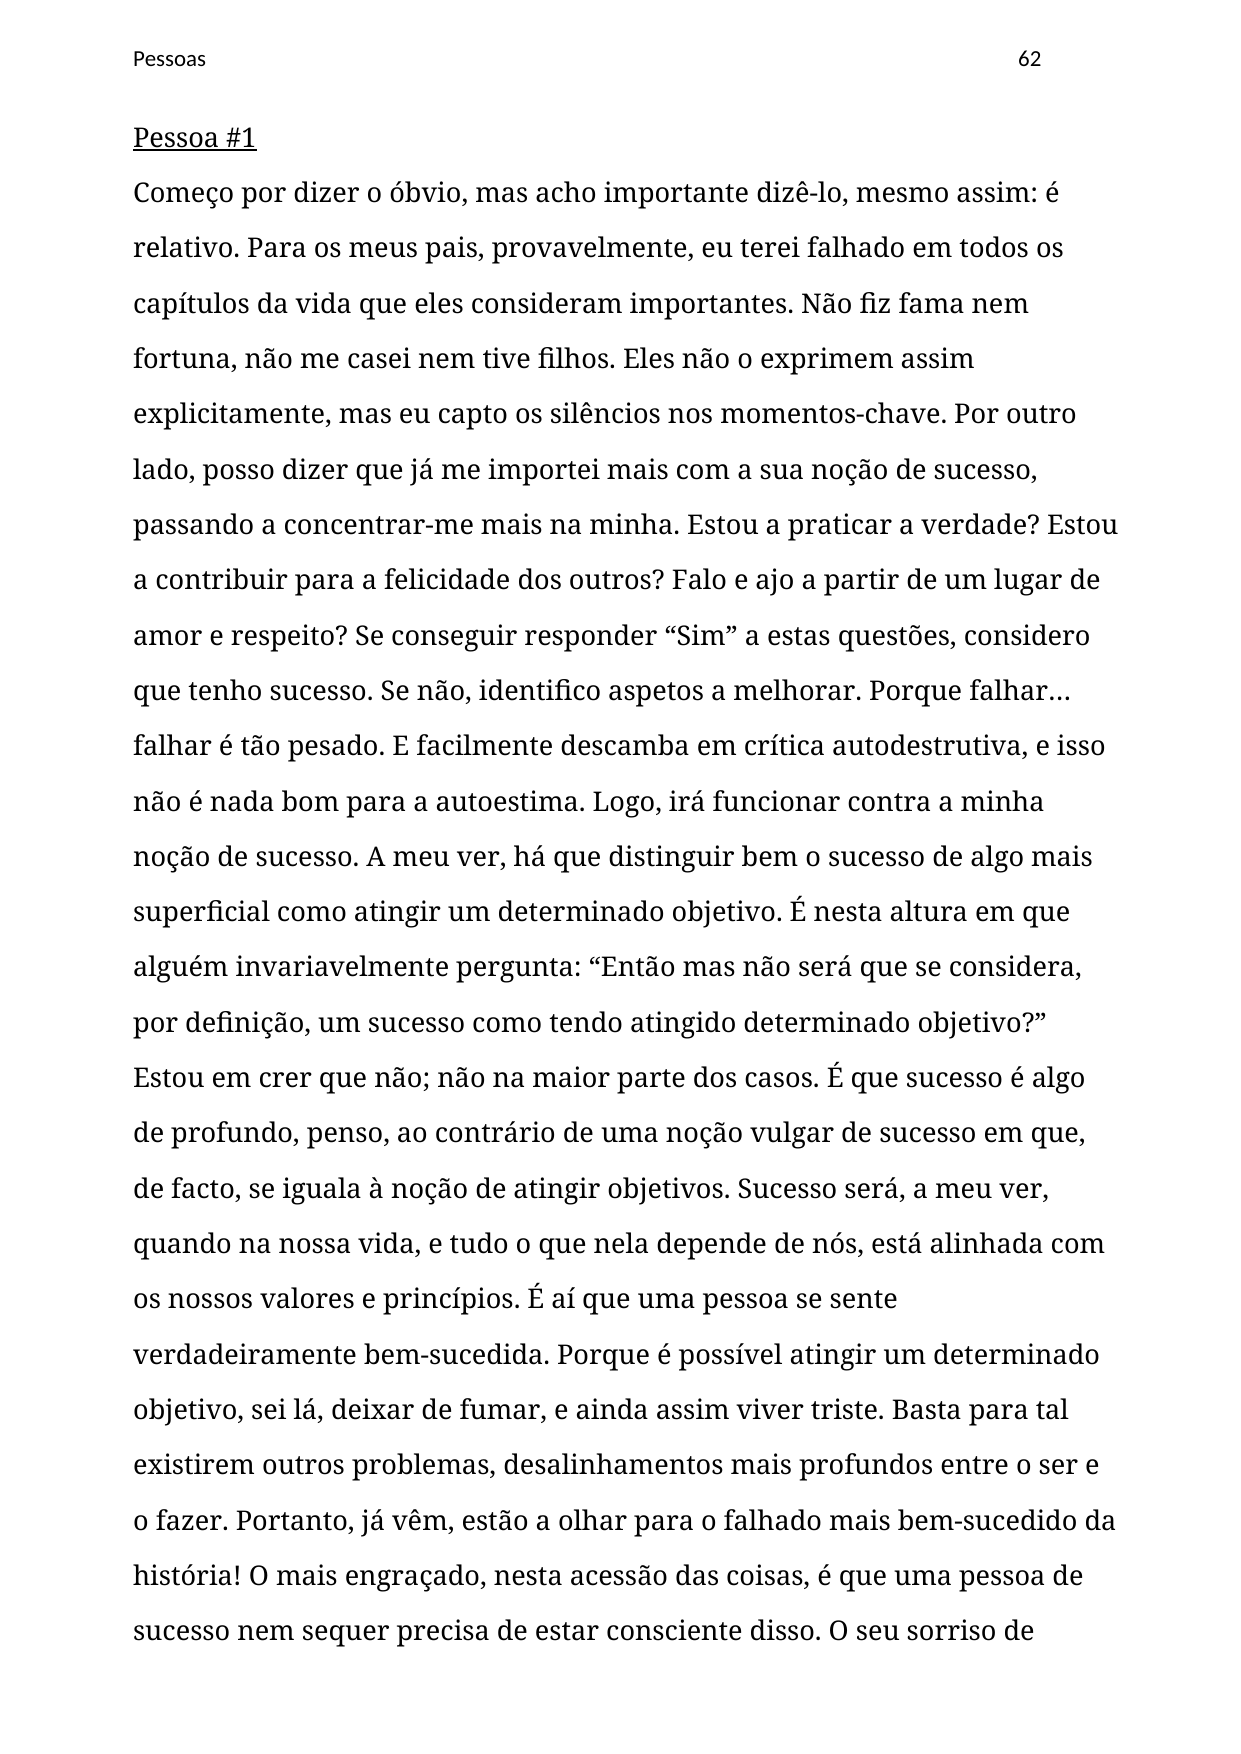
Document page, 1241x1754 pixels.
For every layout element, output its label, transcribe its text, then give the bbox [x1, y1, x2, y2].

text Pessoa #1 [133, 118, 1122, 155]
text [133, 173, 1122, 1648]
